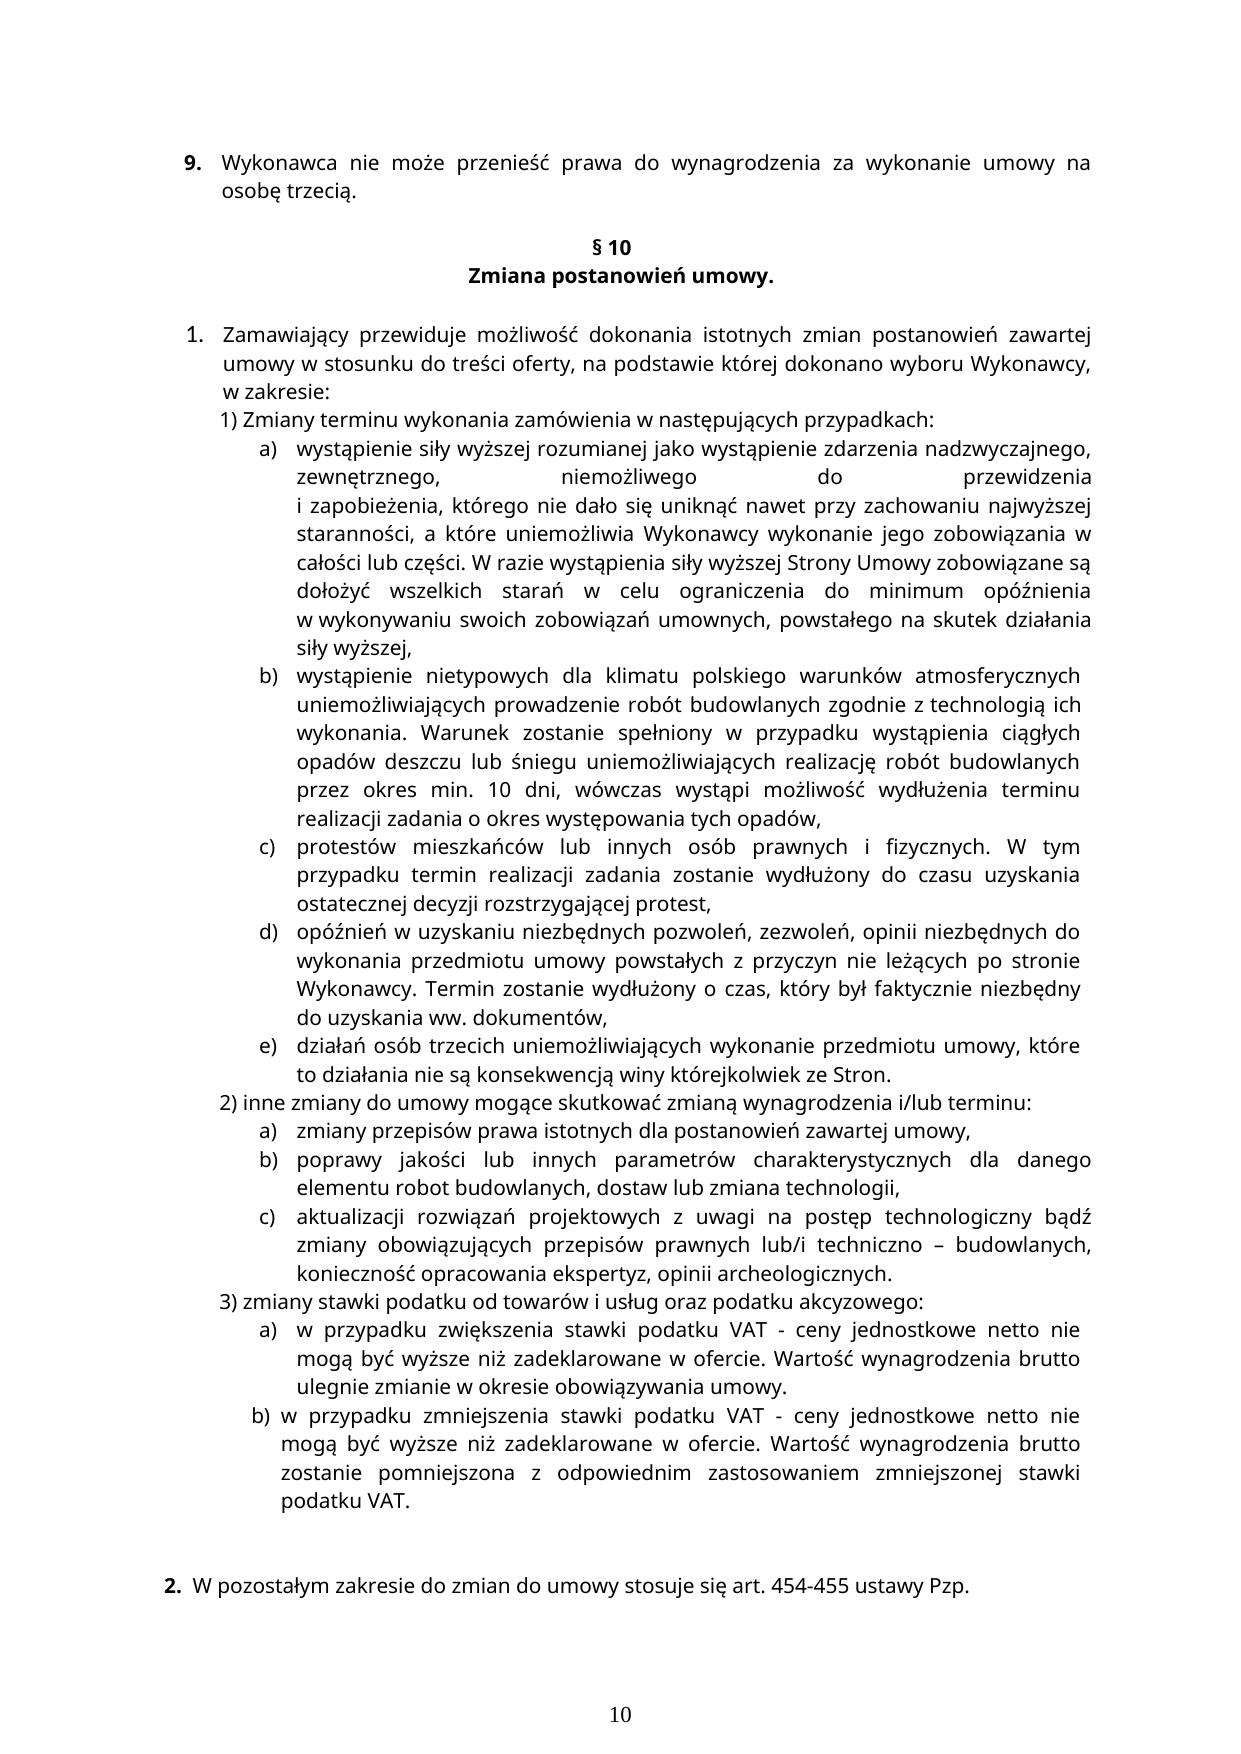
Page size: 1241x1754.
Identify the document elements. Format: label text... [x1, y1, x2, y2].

text 3) zmiany stawki podatku od towarów i usług oraz podatku akcyzowego: [192, 1287, 1081, 1316]
text 2) inne zmiany do umowy mogące skutkować zmianą wynagrodzenia i/lub terminu: [192, 1088, 1093, 1117]
list wystąpienie siły wyższej rozumianej jako wystąpienie zdarzenia nadzwyczajnego, zewnętrznego, niemożliwego do przewidzenia i zapobieżenia, którego nie dało się uniknąć nawet przy zachowaniu najwyższej staranności, a które uniemożliwia Wykonawcy wykonanie jego zobowiązania w całości lub części. W razie wystąpienia siły wyższej Strony Umowy zobowiązane są dołożyć wszelkich starań w celu ograniczenia do minimum opóźnienia w wykonywaniu swoich zobowiązań umownych, powstałego na skutek działania siły wyższej, [259, 434, 1093, 662]
text 2. W pozostałym zakresie do zmian do umowy stosuje się art. 454-455 ustawy Pzp. [148, 1572, 1093, 1600]
text Zmiana postanowień umowy. [148, 261, 1095, 290]
list Zamawiający przewiduje możliwość dokonania istotnych zmian postanowień zawartej umowy w stosunku do treści oferty, na podstawie której dokonano wyboru Wykonawcy, w zakresie: [185, 318, 1093, 406]
list w przypadku zmniejszenia stawki podatku VAT - ceny jednostkowe netto nie mogą być wyższe niż zadeklarowane w ofercie. Wartość wynagrodzenia brutto zostanie pomniejszona z odpowiednim zastosowaniem zmniejszonej stawki podatku VAT. [251, 1401, 1081, 1515]
list wystąpienie nietypowych dla klimatu polskiego warunków atmosferycznych uniemożliwiających prowadzenie robót budowlanych zgodnie z technologią ich wykonania. Warunek zostanie spełniony w przypadku wystąpienia ciągłych opadów deszczu lub śniegu uniemożliwiających realizację robót budowlanych przez okres min. 10 dni, wówczas wystąpi możliwość wydłużenia terminu realizacji zadania o okres występowania tych opadów, [259, 662, 1081, 832]
text § 10 [592, 233, 647, 261]
list opóźnień w uzyskaniu niezbędnych pozwoleń, zezwoleń, opinii niezbędnych do wykonania przedmiotu umowy powstałych z przyczyn nie leżących po stronie Wykonawcy. Termin zostanie wydłużony o czas, który był faktycznie niezbędny do uzyskania ww. dokumentów, [259, 917, 1081, 1031]
list w przypadku zwiększenia stawki podatku VAT - ceny jednostkowe netto nie mogą być wyższe niż zadeklarowane w ofercie. Wartość wynagrodzenia brutto ulegnie zmianie w okresie obowiązywania umowy. [259, 1316, 1081, 1401]
list protestów mieszkańców lub innych osób prawnych i fizycznych. W tym przypadku termin realizacji zadania zostanie wydłużony do czasu uzyskania ostatecznej decyzji rozstrzygającej protest, [259, 832, 1081, 917]
text 1) Zmiany terminu wykonania zamówienia w następujących przypadkach: [192, 406, 1093, 434]
list działań osób trzecich uniemożliwiających wykonanie przedmiotu umowy, które to działania nie są konsekwencją winy którejkolwiek ze Stron. [259, 1031, 1081, 1088]
list zmiany przepisów prawa istotnych dla postanowień zawartej umowy, [259, 1117, 1081, 1145]
list aktualizacji rozwiązań projektowych z uwagi na postęp technologiczny bądź zmiany obowiązujących przepisów prawnych lub/i techniczno – budowlanych, konieczność opracowania ekspertyz, opinii archeologicznych. [259, 1202, 1093, 1287]
list poprawy jakości lub innych parametrów charakterystycznych dla danego elementu robot budowlanych, dostaw lub zmiana technologii, [259, 1145, 1093, 1202]
list Wykonawca nie może przenieść prawa do wynagrodzenia za wykonanie umowy na osobę trzecią. [184, 148, 1093, 204]
